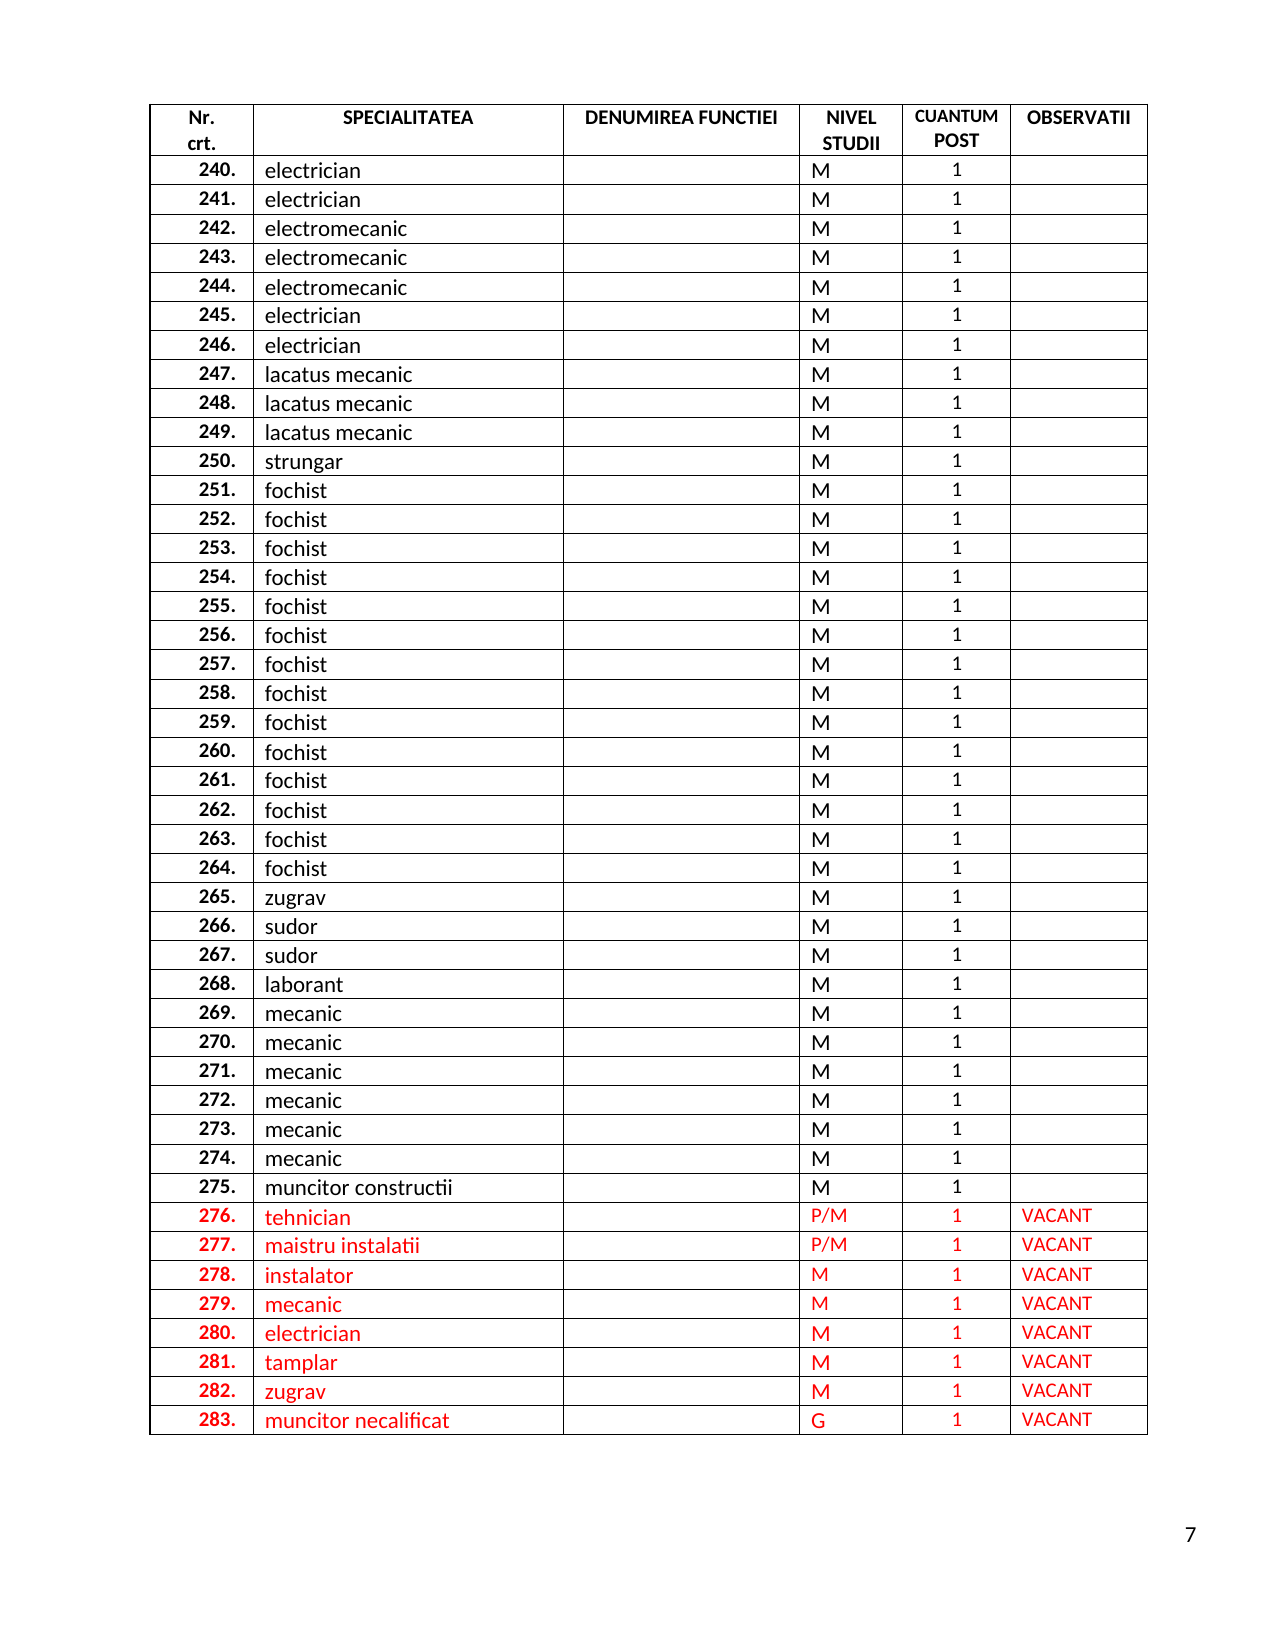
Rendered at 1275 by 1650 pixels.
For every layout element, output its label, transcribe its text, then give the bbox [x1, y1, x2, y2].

table_cell electromecanic [254, 273, 563, 301]
table_cell [1011, 621, 1147, 649]
table_cell [151, 912, 253, 940]
table_cell [1011, 1057, 1147, 1085]
table_cell muncitor necalificat [254, 1406, 563, 1434]
table_cell [1011, 1174, 1147, 1202]
table_cell [151, 534, 253, 562]
table_cell [564, 970, 799, 998]
table_cell [564, 1115, 799, 1143]
table_cell mecanic [254, 1290, 563, 1318]
table_cell fochist [254, 534, 563, 562]
table_cell M [800, 1377, 902, 1405]
table_cell M [800, 273, 902, 301]
table_cell [151, 621, 253, 649]
table_cell 1 [903, 476, 1010, 504]
table_cell [564, 883, 799, 911]
table_cell [151, 1232, 253, 1260]
table_cell [564, 185, 799, 213]
table_cell 1 [903, 621, 1010, 649]
table_cell [1011, 447, 1147, 475]
table_cell 1 [903, 825, 1010, 853]
table_cell lacatus mecanic [254, 389, 563, 417]
table_cell [564, 505, 799, 533]
table_cell [564, 156, 799, 184]
table_cell [1011, 796, 1147, 824]
table_cell 1 [903, 854, 1010, 882]
table_cell fochist [254, 709, 563, 737]
table_cell electrician [254, 156, 563, 184]
table_cell [1011, 970, 1147, 998]
table_cell [1011, 215, 1147, 242]
table_cell VACANT [1011, 1203, 1147, 1231]
table_cell laborant [254, 970, 563, 998]
table_cell [1011, 709, 1147, 737]
table_cell [1011, 389, 1147, 417]
table_cell [564, 1261, 799, 1289]
table_cell [1011, 563, 1147, 591]
table_cell 1 [903, 418, 1010, 446]
table_cell fochist [254, 767, 563, 795]
table_cell instalator [254, 1261, 563, 1289]
table_cell VACANT [1011, 1232, 1147, 1260]
table_cell [1011, 244, 1147, 272]
table_cell tehnician [254, 1203, 563, 1231]
table_cell [564, 1086, 799, 1114]
table_cell zugrav [254, 1377, 563, 1405]
table_cell electrician [254, 302, 563, 330]
table_cell M [800, 796, 902, 824]
table_cell [151, 156, 253, 184]
table_cell 1 [903, 185, 1010, 213]
table_cell fochist [254, 738, 563, 766]
table_cell M [800, 970, 902, 998]
table_cell 1 [903, 215, 1010, 242]
table_cell [564, 447, 799, 475]
table_cell M [800, 244, 902, 272]
table_cell M [800, 680, 902, 707]
table_cell electrician [254, 331, 563, 359]
table_cell [564, 1348, 799, 1376]
table_cell fochist [254, 650, 563, 678]
table_cell [1011, 912, 1147, 940]
table_cell [564, 592, 799, 620]
table_cell [151, 883, 253, 911]
table_cell [564, 360, 799, 388]
table_cell M [800, 1261, 902, 1289]
table_cell [1011, 156, 1147, 184]
table_cell [151, 854, 253, 882]
table_cell [151, 418, 253, 446]
table_cell VACANT [1011, 1319, 1147, 1347]
table_cell M [800, 1057, 902, 1085]
table_cell [564, 1145, 799, 1172]
table_cell CUANTUM POST [903, 105, 1010, 155]
table_cell Nr. crt. [151, 105, 253, 155]
table_cell DENUMIREA FUNCTIEI [564, 105, 799, 155]
table_cell 1 [903, 1348, 1010, 1376]
table_cell [151, 302, 253, 330]
table_cell [1011, 360, 1147, 388]
table_cell [564, 1377, 799, 1405]
table_cell VACANT [1011, 1348, 1147, 1376]
table_cell [151, 244, 253, 272]
table_cell [1011, 185, 1147, 213]
table_cell [564, 1174, 799, 1202]
table_cell [151, 1086, 253, 1114]
table_cell [151, 360, 253, 388]
table_cell electromecanic [254, 244, 563, 272]
table_cell [151, 738, 253, 766]
table_cell G [800, 1406, 902, 1434]
table_cell [564, 389, 799, 417]
table_cell M [800, 1319, 902, 1347]
table_cell [564, 1057, 799, 1085]
table_cell [564, 1203, 799, 1231]
table_cell [1011, 273, 1147, 301]
table_cell mecanic [254, 1028, 563, 1056]
table_cell 1 [903, 563, 1010, 591]
table_cell [151, 1203, 253, 1231]
table_cell 1 [903, 1290, 1010, 1318]
table_cell fochist [254, 825, 563, 853]
table_cell M [800, 505, 902, 533]
table_cell [564, 1232, 799, 1260]
table_cell mecanic [254, 1115, 563, 1143]
table_cell 1 [903, 273, 1010, 301]
table_cell [564, 621, 799, 649]
table_cell [1011, 302, 1147, 330]
table_cell 1 [903, 738, 1010, 766]
table_cell 1 [903, 447, 1010, 475]
table_cell [1011, 999, 1147, 1027]
table_cell 1 [903, 1319, 1010, 1347]
table_cell [564, 563, 799, 591]
table_cell 1 [903, 970, 1010, 998]
table_cell [564, 796, 799, 824]
table_cell [151, 273, 253, 301]
table_cell [151, 1028, 253, 1056]
table_cell [151, 1348, 253, 1376]
table_cell M [800, 418, 902, 446]
table_cell [564, 767, 799, 795]
table_cell [151, 331, 253, 359]
table_cell [151, 389, 253, 417]
table_cell M [800, 999, 902, 1027]
table_cell M [800, 447, 902, 475]
table_cell [151, 970, 253, 998]
table_cell [151, 1261, 253, 1289]
table_cell [564, 534, 799, 562]
table_cell P/M [800, 1232, 902, 1260]
table_cell fochist [254, 592, 563, 620]
table_cell M [800, 389, 902, 417]
table_cell lacatus mecanic [254, 418, 563, 446]
table_cell M [800, 767, 902, 795]
table_cell fochist [254, 854, 563, 882]
table_cell [151, 1174, 253, 1202]
table_cell 1 [903, 650, 1010, 678]
table_cell fochist [254, 621, 563, 649]
table_cell mecanic [254, 1057, 563, 1085]
table_cell [151, 709, 253, 737]
table_cell [564, 1028, 799, 1056]
table_cell M [800, 1348, 902, 1376]
table_cell [151, 1057, 253, 1085]
table_cell M [800, 215, 902, 242]
table_cell NIVEL STUDII [800, 105, 902, 155]
table_cell 1 [903, 389, 1010, 417]
table_cell [151, 215, 253, 242]
table_cell P/M [800, 1203, 902, 1231]
table_cell 1 [903, 1406, 1010, 1434]
table_cell M [800, 621, 902, 649]
table_cell [1011, 738, 1147, 766]
table_cell [564, 215, 799, 242]
table_cell mecanic [254, 1145, 563, 1172]
table_cell electrician [254, 185, 563, 213]
table_cell M [800, 883, 902, 911]
table_cell [151, 1406, 253, 1434]
table_cell M [800, 1145, 902, 1172]
table_cell M [800, 156, 902, 184]
table_cell [151, 941, 253, 969]
table_cell [1011, 1145, 1147, 1172]
table_cell M [800, 738, 902, 766]
table_cell mecanic [254, 1086, 563, 1114]
table_cell 1 [903, 244, 1010, 272]
table_cell [151, 1319, 253, 1347]
table_cell 1 [903, 592, 1010, 620]
table_cell M [800, 302, 902, 330]
table_cell [151, 592, 253, 620]
table_cell SPECIALITATEA [254, 105, 563, 155]
table_cell M [800, 563, 902, 591]
table_cell maistru instalatii [254, 1232, 563, 1260]
table_cell M [800, 331, 902, 359]
table_cell [564, 302, 799, 330]
table_cell [1011, 592, 1147, 620]
table_cell M [800, 709, 902, 737]
table_cell [151, 825, 253, 853]
table_cell muncitor constructii [254, 1174, 563, 1202]
table_cell [1011, 331, 1147, 359]
table_cell zugrav [254, 883, 563, 911]
table_cell [151, 767, 253, 795]
table_cell M [800, 476, 902, 504]
table_cell M [800, 1115, 902, 1143]
table_cell fochist [254, 680, 563, 707]
table_cell [151, 1377, 253, 1405]
table_cell 1 [903, 680, 1010, 707]
table_cell lacatus mecanic [254, 360, 563, 388]
table_cell [564, 273, 799, 301]
table_cell OBSERVATII [1011, 105, 1147, 155]
table_cell tamplar [254, 1348, 563, 1376]
table_cell M [800, 592, 902, 620]
table_cell [564, 244, 799, 272]
table_cell [1011, 767, 1147, 795]
table_cell M [800, 912, 902, 940]
table_cell [151, 680, 253, 707]
table_cell 1 [903, 156, 1010, 184]
table_cell [564, 999, 799, 1027]
table_cell M [800, 360, 902, 388]
table_cell fochist [254, 505, 563, 533]
table_cell M [800, 825, 902, 853]
table_cell 1 [903, 534, 1010, 562]
table_cell [1011, 476, 1147, 504]
table_cell [151, 505, 253, 533]
table_cell 1 [903, 1232, 1010, 1260]
table_cell [564, 476, 799, 504]
table_cell [151, 1145, 253, 1172]
table_cell M [800, 185, 902, 213]
table_cell [1011, 505, 1147, 533]
table_cell [564, 331, 799, 359]
table_cell 1 [903, 709, 1010, 737]
table_cell 1 [903, 999, 1010, 1027]
table_cell 1 [903, 1028, 1010, 1056]
table_cell [564, 418, 799, 446]
table_cell [1011, 1115, 1147, 1143]
table_cell 1 [903, 505, 1010, 533]
table_cell [151, 1290, 253, 1318]
table_cell [1011, 680, 1147, 707]
table_cell [1011, 941, 1147, 969]
table_cell M [800, 1174, 902, 1202]
table_cell [564, 854, 799, 882]
table_cell 1 [903, 941, 1010, 969]
table_cell [1011, 825, 1147, 853]
table_cell M [800, 1290, 902, 1318]
table_cell [564, 1406, 799, 1434]
table_cell [151, 796, 253, 824]
table_cell [1011, 534, 1147, 562]
table_cell 1 [903, 302, 1010, 330]
table_cell [151, 999, 253, 1027]
table_cell mecanic [254, 999, 563, 1027]
table_cell [151, 447, 253, 475]
table_cell [564, 941, 799, 969]
table_cell 1 [903, 1203, 1010, 1231]
table_cell VACANT [1011, 1290, 1147, 1318]
table_cell [1011, 1086, 1147, 1114]
table_cell 1 [903, 883, 1010, 911]
table_cell [1011, 418, 1147, 446]
table_cell 1 [903, 1115, 1010, 1143]
table_cell 1 [903, 1377, 1010, 1405]
table_cell M [800, 1028, 902, 1056]
table_cell 1 [903, 1145, 1010, 1172]
table_cell [564, 650, 799, 678]
table_cell [564, 825, 799, 853]
table_cell 1 [903, 767, 1010, 795]
table_cell sudor [254, 912, 563, 940]
table_cell fochist [254, 476, 563, 504]
table_cell sudor [254, 941, 563, 969]
table_cell 1 [903, 796, 1010, 824]
table_cell [1011, 650, 1147, 678]
table_cell VACANT [1011, 1406, 1147, 1434]
table_cell strungar [254, 447, 563, 475]
table_cell [564, 680, 799, 707]
table_cell fochist [254, 796, 563, 824]
table_cell M [800, 534, 902, 562]
table_cell [564, 1290, 799, 1318]
table_cell VACANT [1011, 1261, 1147, 1289]
table_cell VACANT [1011, 1377, 1147, 1405]
table_cell M [800, 650, 902, 678]
table_cell 1 [903, 1174, 1010, 1202]
table_cell [151, 476, 253, 504]
table_cell 1 [903, 360, 1010, 388]
table_cell [151, 185, 253, 213]
table_cell M [800, 1086, 902, 1114]
table_cell M [800, 941, 902, 969]
table_cell [564, 912, 799, 940]
table_cell M [800, 854, 902, 882]
table_cell electromecanic [254, 215, 563, 242]
table_cell [151, 563, 253, 591]
table_cell 1 [903, 1261, 1010, 1289]
table_cell [151, 650, 253, 678]
table_cell [1011, 854, 1147, 882]
table_cell [564, 709, 799, 737]
table_cell [564, 1319, 799, 1347]
table_cell 1 [903, 1057, 1010, 1085]
table_cell 1 [903, 1086, 1010, 1114]
table_cell electrician [254, 1319, 563, 1347]
table_cell 1 [903, 912, 1010, 940]
table_cell [1011, 883, 1147, 911]
table_cell [1011, 1028, 1147, 1056]
table_cell fochist [254, 563, 563, 591]
table_cell 1 [903, 331, 1010, 359]
table_cell [564, 738, 799, 766]
table_cell [151, 1115, 253, 1143]
